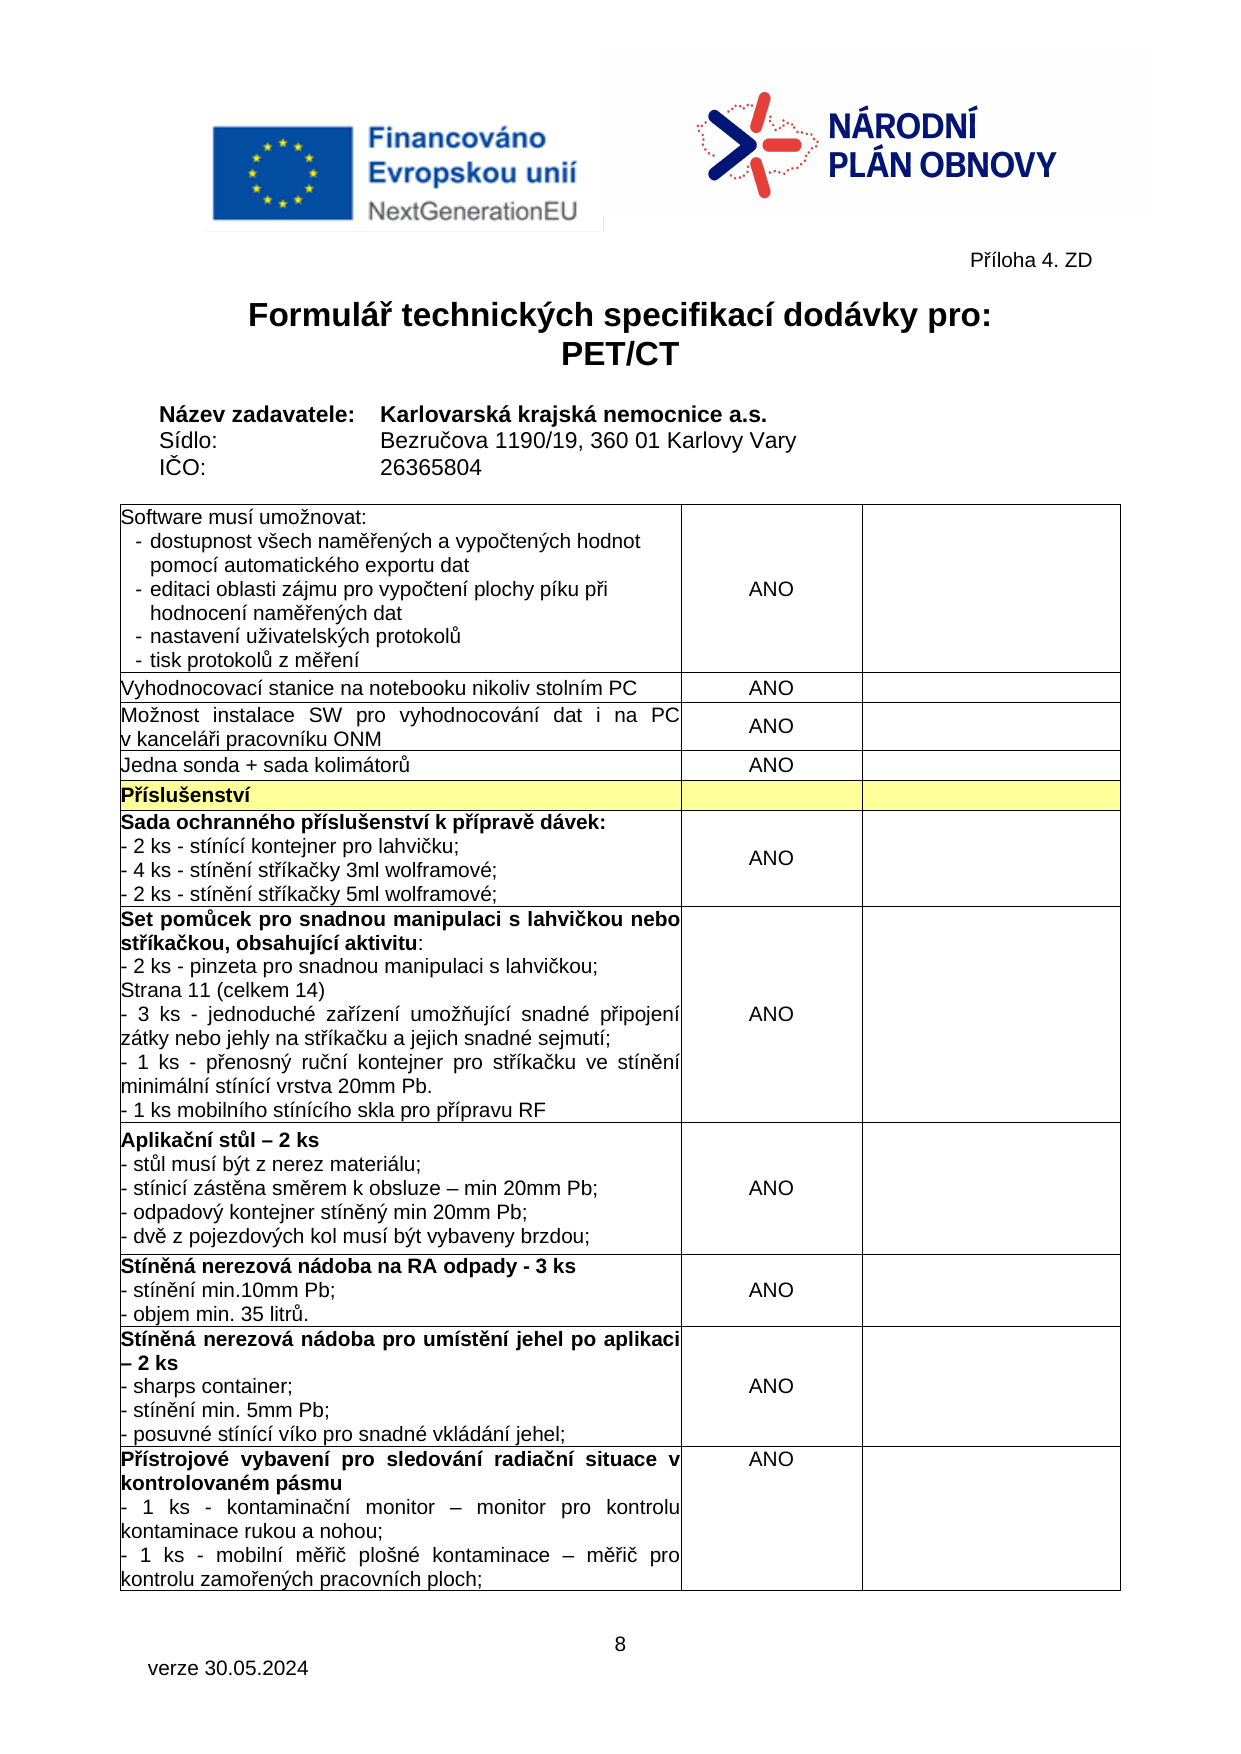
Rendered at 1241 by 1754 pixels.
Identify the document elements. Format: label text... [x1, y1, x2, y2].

table_cell ANO [682, 703, 862, 750]
table_cell ANO [682, 907, 862, 1122]
table_cell Příslušenství [121, 781, 681, 809]
table_cell [863, 703, 1120, 750]
table_cell Set pomůcek pro snadnou manipulaci s lahvičkou nebo stříkačkou, obsahující aktivitu: - 2 ks - pinzeta pro snadnou manipulaci s lahvičkou; Strana 11 (celkem 14) - 3 ks - jednoduché zařízení umožňující snadné připojení zátky nebo jehly na stříkačku a jejich snadné sejmutí; - 1 ks - přenosný ruční kontejner pro stříkačku ve stínění minimální stínící vrstva 20mm Pb. - 1 ks mobilního stínícího skla pro přípravu RF [121, 907, 681, 1122]
table_cell Aplikační stůl – 2 ks - stůl musí být z nerez materiálu; - stínicí zástěna směrem k obsluze – min 20mm Pb; - odpadový kontejner stíněný min 20mm Pb; - dvě z pojezdových kol musí být vybaveny brzdou; [121, 1123, 681, 1253]
table_cell [863, 1327, 1120, 1446]
table_cell [682, 781, 862, 809]
table_cell ANO [682, 1123, 862, 1253]
table_cell Sada ochranného příslušenství k přípravě dávek: - 2 ks - stínící kontejner pro lahvičku; - 4 ks - stínění stříkačky 3ml wolframové; - 2 ks - stínění stříkačky 5ml wolframové; [121, 811, 681, 906]
table_cell ANO [682, 505, 862, 672]
table_cell [863, 505, 1120, 672]
picture [203, 53, 1152, 230]
table_cell ANO [682, 1255, 862, 1326]
table_cell Vyhodnocovací stanice na notebooku nikoliv stolním PC [121, 673, 681, 702]
table_cell ANO [682, 1327, 862, 1446]
table_cell [863, 1255, 1120, 1326]
table_cell ANO [682, 751, 862, 780]
table_cell [863, 751, 1120, 780]
table_cell [863, 811, 1120, 906]
table_cell [863, 1447, 1120, 1590]
table_cell Možnost instalace SW pro vyhodnocování dat i na PC v kanceláři pracovníku ONM [121, 703, 681, 750]
table_cell Stíněná nerezová nádoba pro umístění jehel po aplikaci – 2 ks - sharps container; - stínění min. 5mm Pb; - posuvné stínící víko pro snadné vkládání jehel; [121, 1327, 681, 1446]
table_cell [863, 1123, 1120, 1253]
table_cell [863, 673, 1120, 702]
table_cell Jedna sonda + sada kolimátorů [121, 751, 681, 780]
table_cell Stíněná nerezová nádoba na RA odpady - 3 ks - stínění min.10mm Pb; - objem min. 35 litrů. [121, 1255, 681, 1326]
table_cell ANO [682, 1447, 862, 1590]
table_cell ANO [682, 673, 862, 702]
table_cell [863, 781, 1120, 809]
table_cell [863, 907, 1120, 1122]
table_cell ANO [682, 811, 862, 906]
table_cell Software musí umožnovat: dostupnost všech naměřených a vypočtených hodnot pomocí automatického exportu dat editaci oblasti zájmu pro vypočtení plochy píku při hodnocení naměřených dat nastavení uživatelských protokolů tisk protokolů z měření [121, 505, 681, 672]
